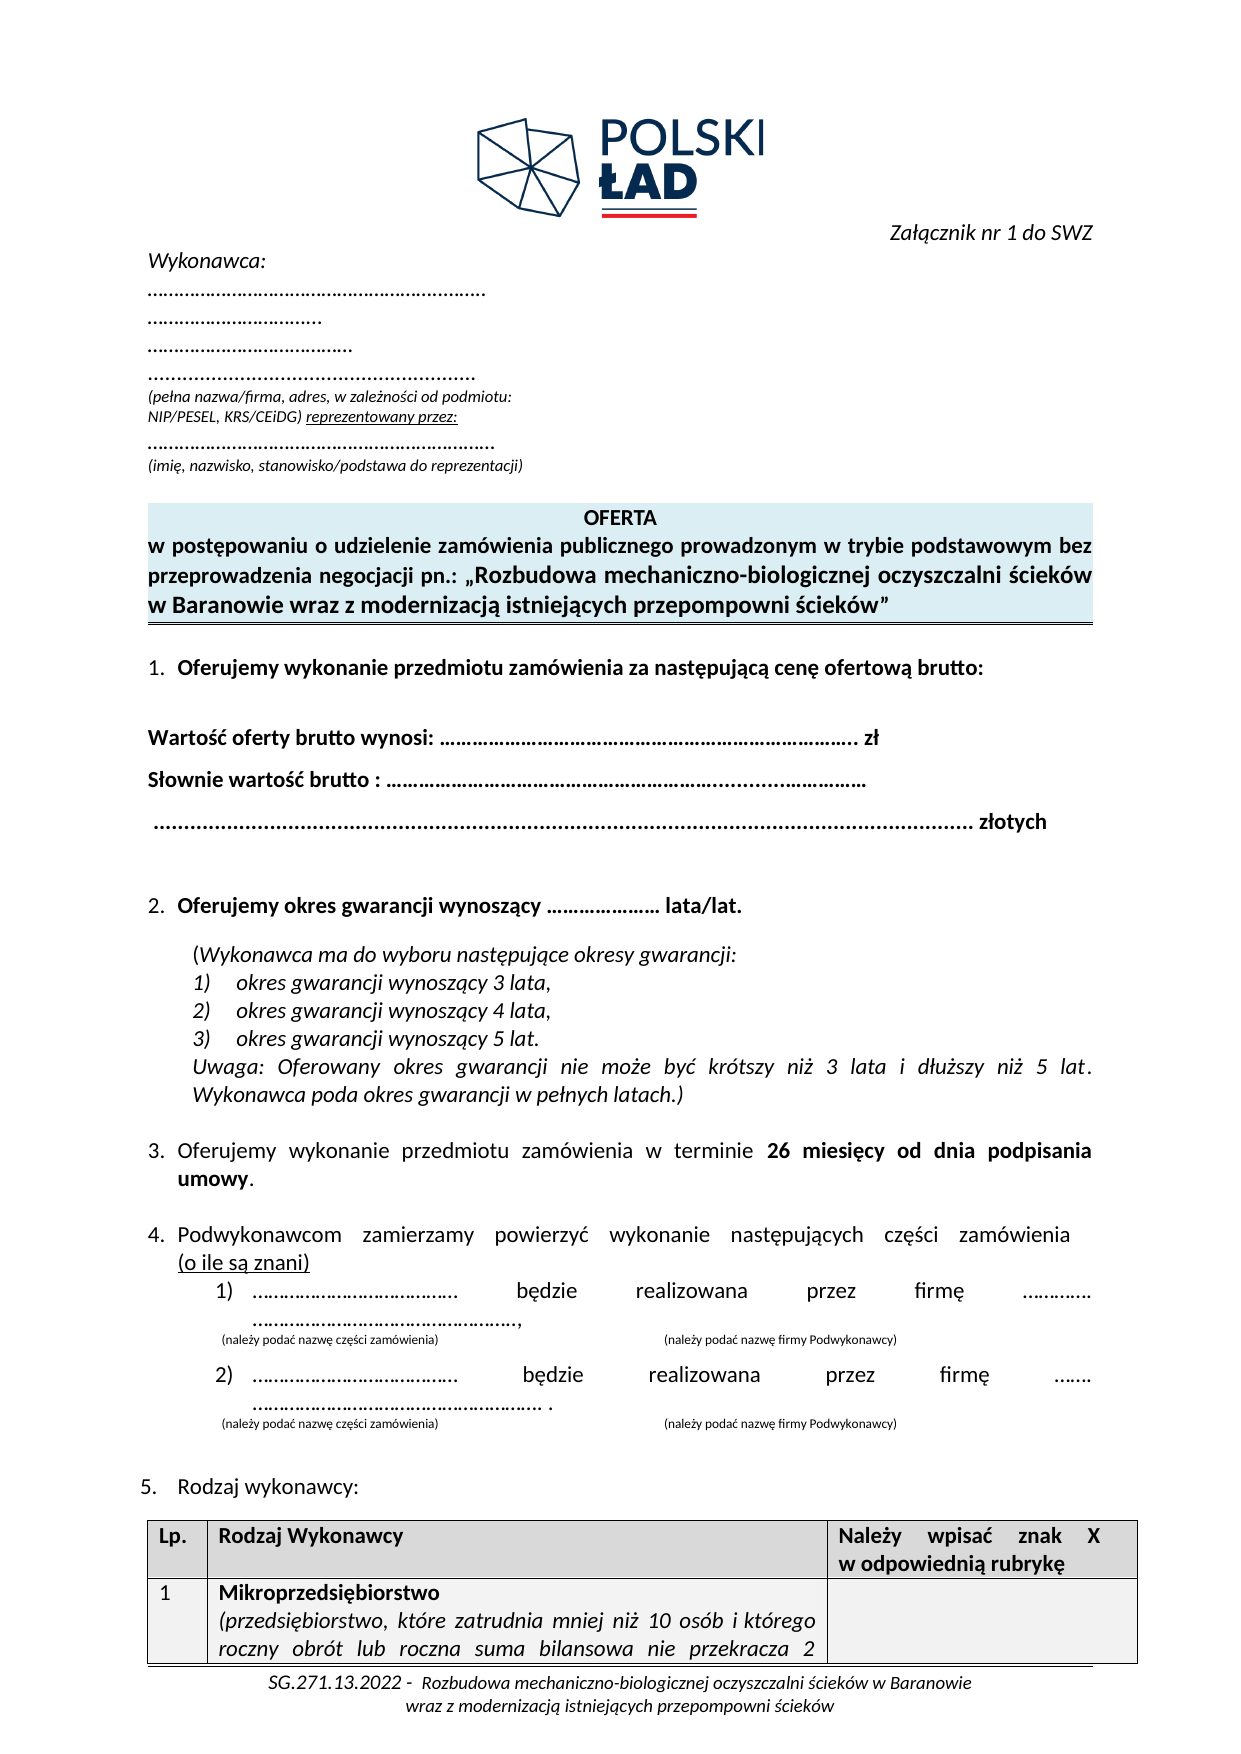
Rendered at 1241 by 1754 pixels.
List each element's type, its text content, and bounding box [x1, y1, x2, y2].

text (Wykonawca ma do wyboru następujące okresy gwarancji: [192, 940, 1093, 968]
text Wykonawca: [148, 246, 1093, 274]
table_header Rodzaj Wykonawcy [208, 1521, 827, 1577]
list okres gwarancji wynoszący 4 lata, [192, 996, 1093, 1024]
list ………………………………… będzie realizowana przez firmę …….………………………………………………. . [215, 1360, 1093, 1416]
list Oferujemy wykonanie przedmiotu zamówienia za następującą cenę ofertową brutto: [148, 653, 1093, 681]
picture [477, 118, 764, 218]
table_header Należy wpisać znak X w odpowiednią rubrykę [828, 1521, 1137, 1577]
text NIP/PESEL, KRS/CEiDG) reprezentowany przez: [148, 406, 664, 427]
text (należy podać nazwę części zamówienia) (należy podać nazwę firmy Podwykonawcy) [148, 1332, 1093, 1360]
text Słownie wartość brutto : ……………………………………………………............…………… [148, 765, 1093, 793]
text (pełna nazwa/firma, adres, w zależności od podmiotu: [148, 386, 664, 406]
text (imię, nazwisko, stanowisko/podstawa do reprezentacji) [148, 455, 664, 475]
list Oferujemy wykonanie przedmiotu zamówienia w terminie 26 miesięcy od dnia podpisania umowy. [148, 1136, 1093, 1192]
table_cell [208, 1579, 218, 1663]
text Załącznik nr 1 do SWZ [738, 218, 1093, 246]
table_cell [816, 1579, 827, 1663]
list ………………………………… będzie realizowana przez firmę ………….………………………………………….., [215, 1276, 1093, 1332]
table_cell [828, 1579, 1137, 1663]
text Wartość oferty brutto wynosi: ………………………………………………………………….. zł [148, 723, 1093, 751]
list Oferujemy okres gwarancji wynoszący ………………… lata/lat. [148, 891, 1093, 919]
list Podwykonawcom zamierzamy powierzyć wykonanie następujących części zamówienia (o ile są znani) [148, 1220, 1093, 1276]
text ...................................................................................................................................... złotych [148, 807, 1093, 835]
table_cell 1 [148, 1579, 207, 1663]
table_header Lp. [148, 1521, 207, 1577]
text Uwaga: Oferowany okres gwarancji nie może być krótszy niż 3 lata i dłuższy niż 5 lat. Wykonawca poda okres gwarancji w pełnych latach.) [192, 1052, 1093, 1108]
list okres gwarancji wynoszący 3 lata, [192, 968, 1093, 996]
text (należy podać nazwę części zamówienia) (należy podać nazwę firmy Podwykonawcy) [148, 1416, 1093, 1444]
text w postępowaniu o udzielenie zamówienia publicznego prowadzonym w trybie podstawowym bez przeprowadzenia negocjacji pn.: „Rozbudowa mechaniczno-biologicznej oczyszczalni ścieków w Baranowie wraz z modernizacją istniejących przepompowni ścieków” [148, 531, 1093, 622]
text ......................................................... [148, 358, 517, 386]
text ………………………………………………………… [148, 427, 664, 455]
text ………………………………………………..……..…………………………...………………………………… [148, 274, 517, 358]
list Rodzaj wykonawcy: [140, 1472, 1093, 1500]
text OFERTA [148, 503, 1093, 531]
list okres gwarancji wynoszący 5 lat. [192, 1024, 1093, 1052]
